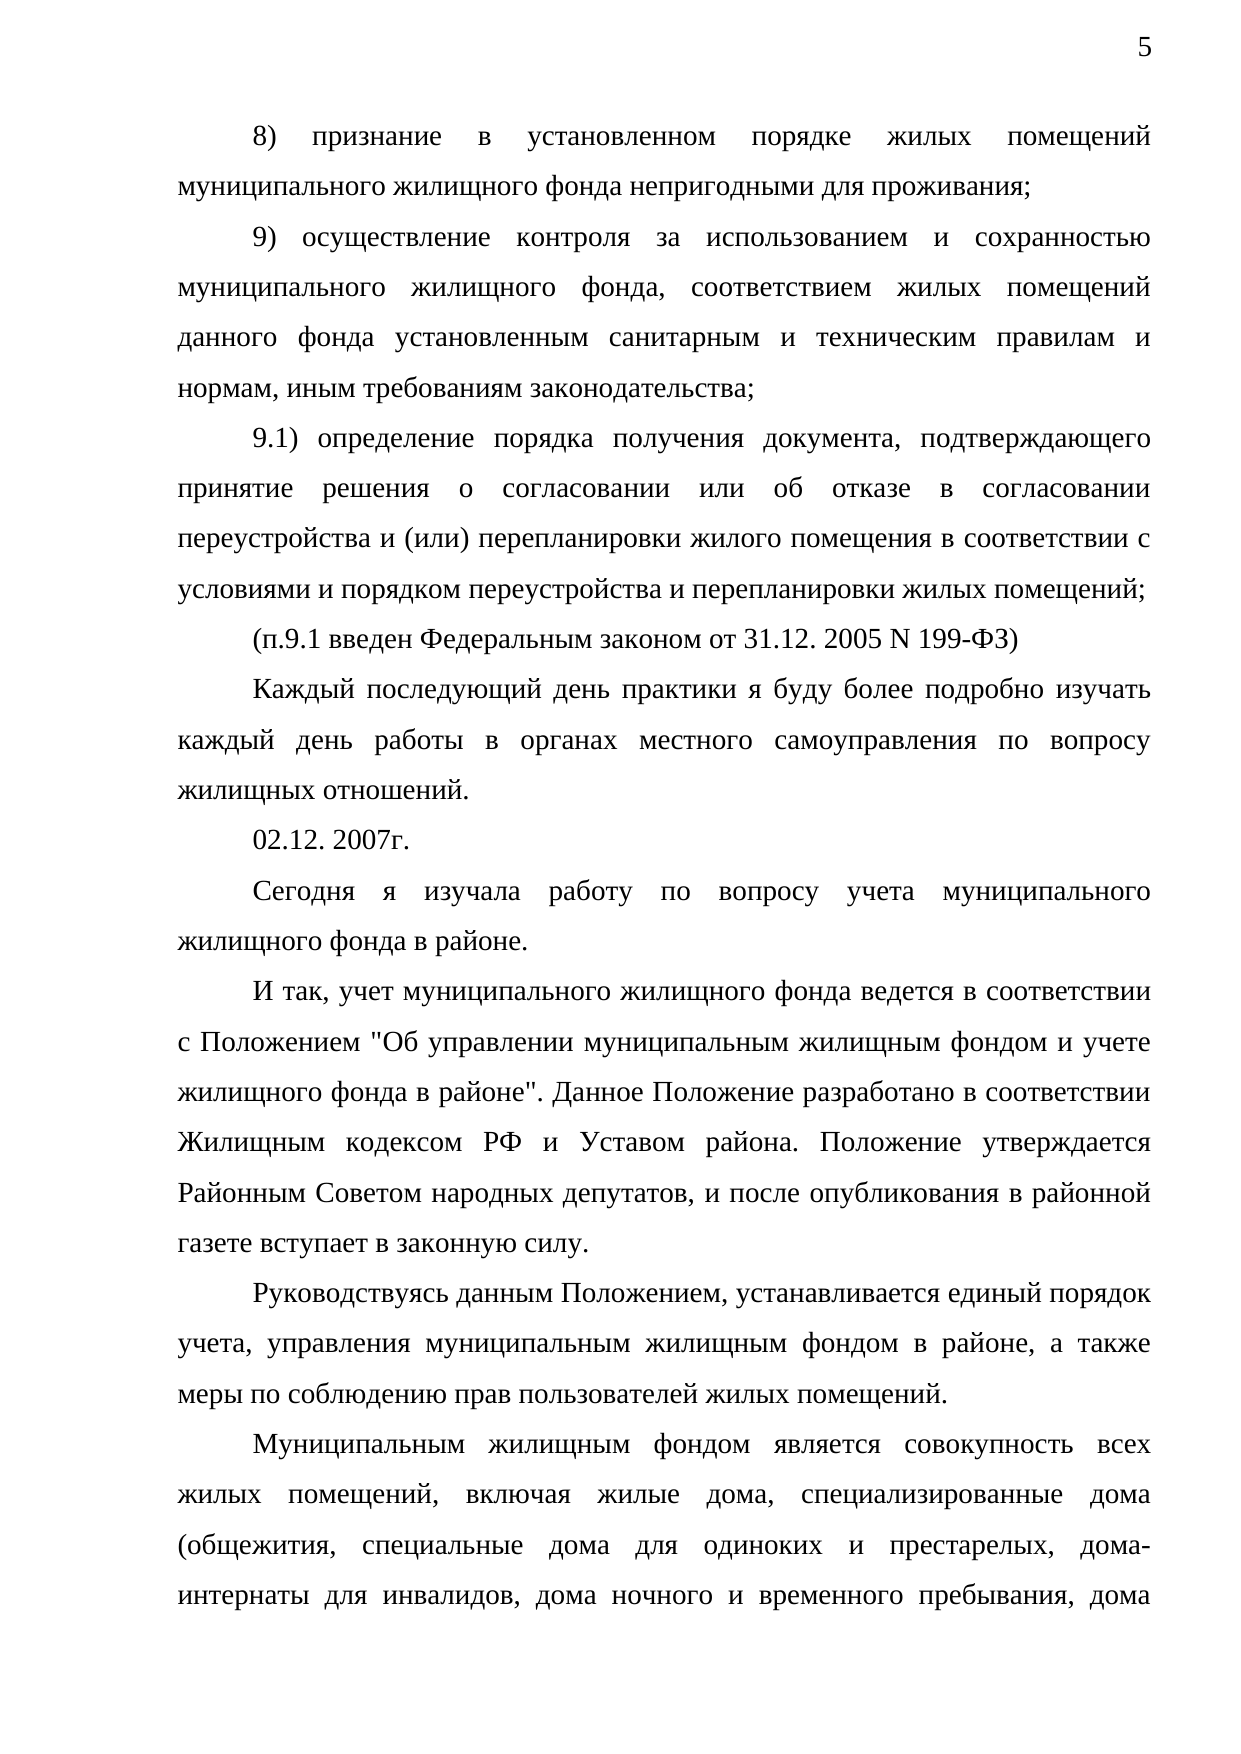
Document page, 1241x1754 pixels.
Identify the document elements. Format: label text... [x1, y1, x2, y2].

text И так, учет муниципального жилищного фонда ведется в соответствии с Положением "Об управлении муниципальным жилищным фондом и учете жилищного фонда в районе". Данное Положение разработано в соответствии Жилищным кодексом РФ и Уставом района. Положение утверждается Районным Советом народных депутатов, и после опубликования в районной газете вступает в законную силу. [177, 973, 1152, 1258]
text 9) осуществление контроля за использованием и сохранностью муниципального жилищного фонда, соответствием жилых помещений данного фонда установленным санитарным и техническим правилам и нормам, иным требованиям законодательства; [177, 219, 1152, 403]
text Каждый последующий день практики я буду более подробно изучать каждый день работы в органах местного самоуправления по вопросу жилищных отношений. [177, 672, 1152, 806]
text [177, 1426, 1152, 1611]
text 9.1) определение порядка получения документа, подтверждающего принятие решения о согласовании или об отказе в согласовании переустройства и (или) перепланировки жилого помещения в соответствии с условиями и порядком переустройства и перепланировки жилых помещений; [177, 420, 1152, 604]
text 8) признание в установленном порядке жилых помещений муниципального жилищного фонда непригодными для проживания; [177, 118, 1152, 202]
text Руководствуясь данным Положением, устанавливается единый порядок учета, управления муниципальным жилищным фондом в районе, а также меры по соблюдению прав пользователей жилых помещений. [177, 1275, 1152, 1409]
text 02.12. 2007г. [177, 822, 1152, 856]
text (п.9.1 введен Федеральным законом от 31.12. 2005 N 199-ФЗ) [177, 621, 1152, 655]
text Сегодня я изучала работу по вопросу учета муниципального жилищного фонда в районе. [177, 873, 1152, 957]
